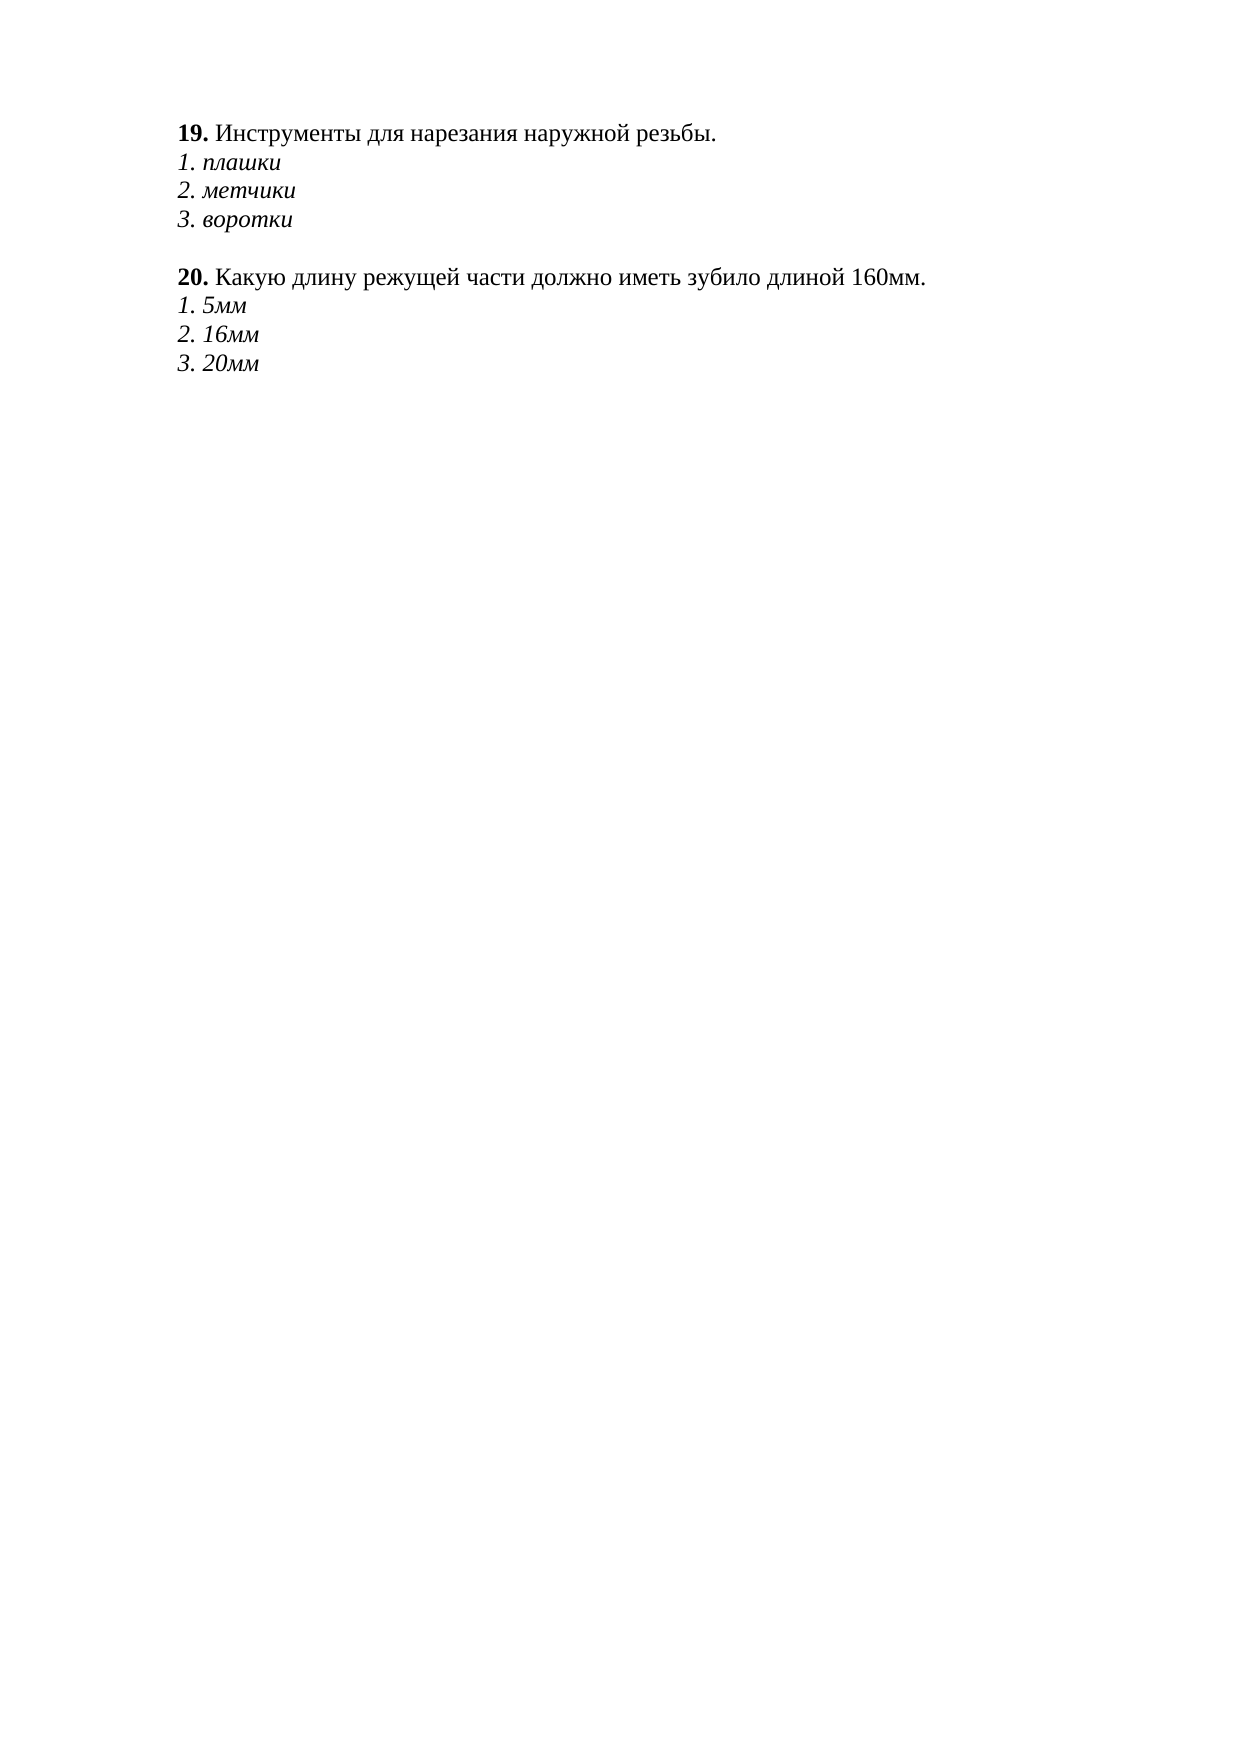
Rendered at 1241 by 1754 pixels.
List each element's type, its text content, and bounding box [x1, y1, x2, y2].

text 19. Инструменты для нарезания наружной резьбы. [177, 118, 1152, 147]
text 3. 20мм [177, 348, 1152, 377]
text 1. 5мм [177, 291, 1152, 319]
text 2. 16мм [177, 319, 1152, 348]
text 1. плашки [177, 147, 1152, 176]
text 20. Какую длину режущей части должно иметь зубило длиной 160мм. [177, 262, 1152, 291]
text 3. воротки [177, 204, 1152, 233]
text 2. метчики [177, 176, 1152, 204]
